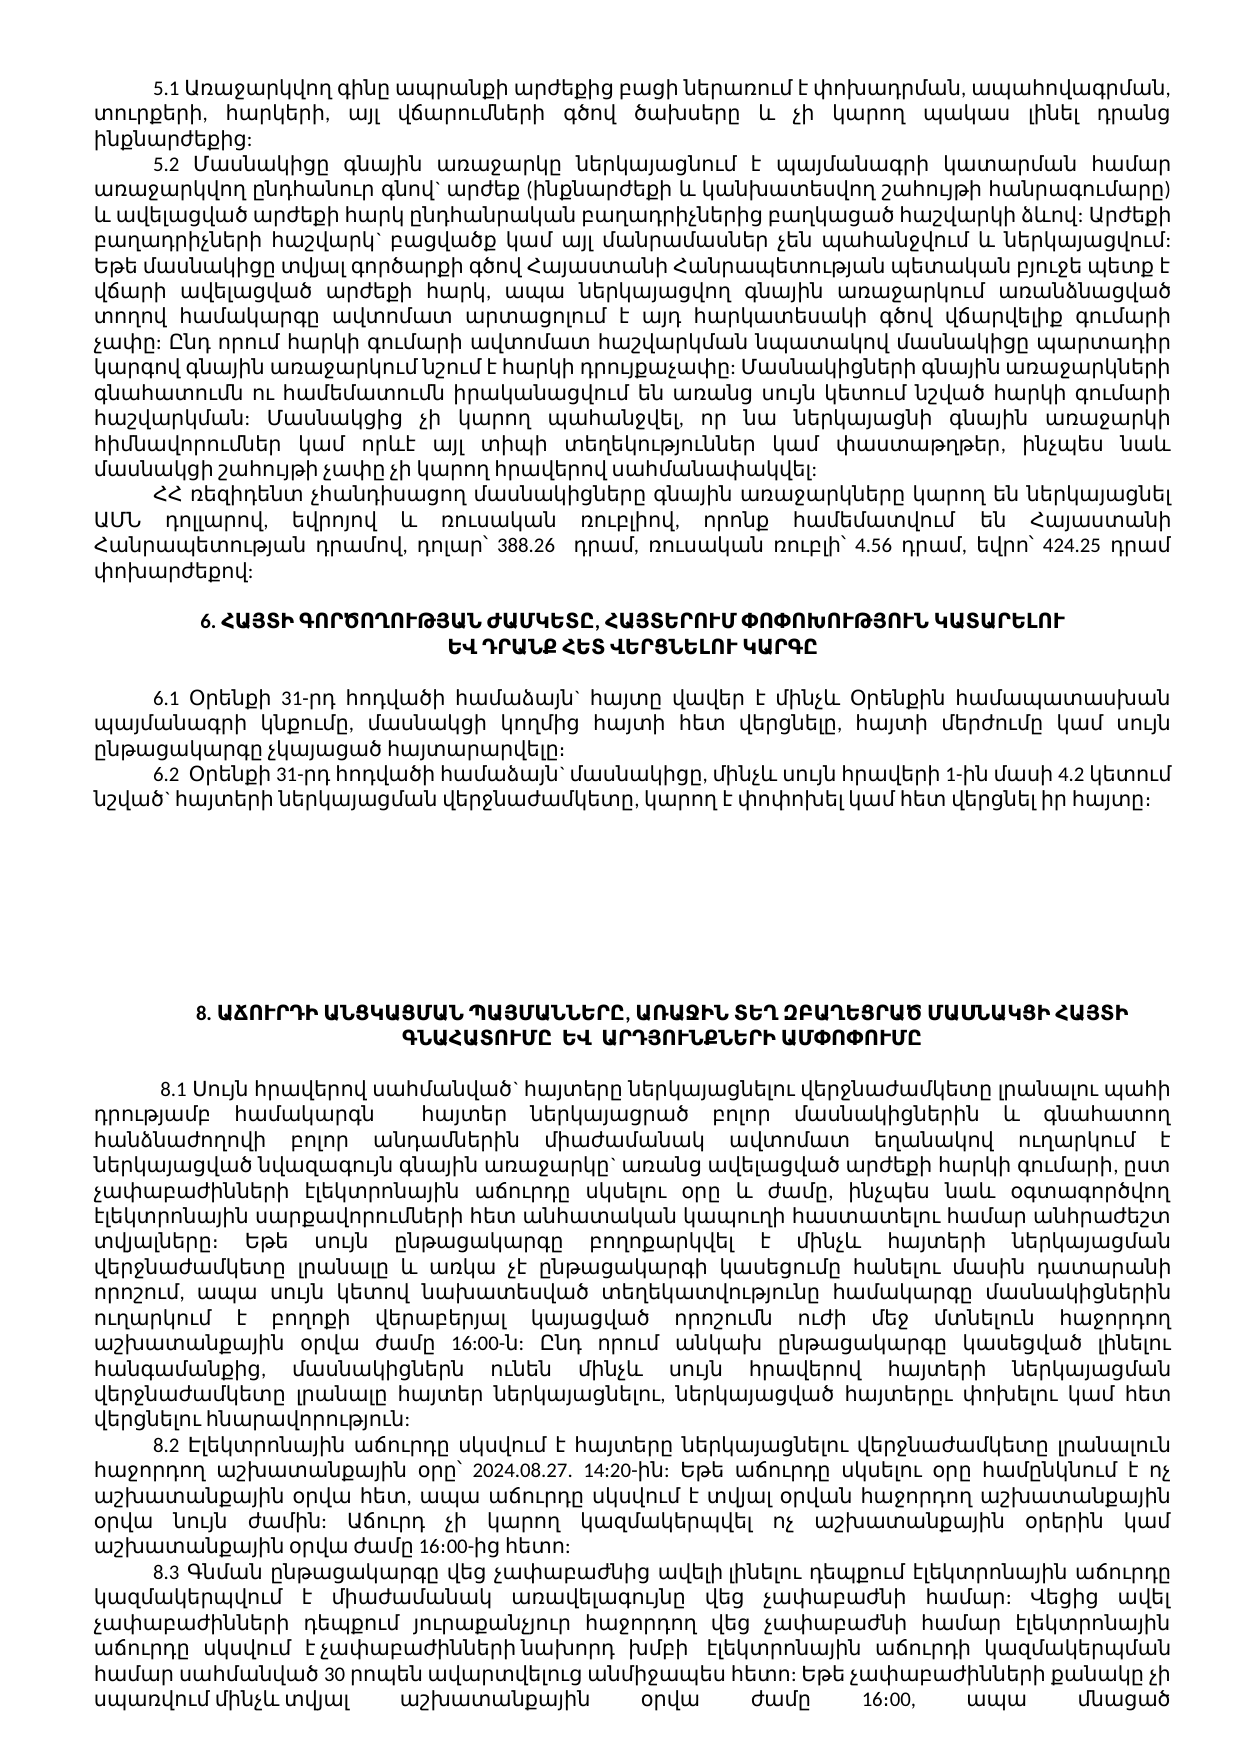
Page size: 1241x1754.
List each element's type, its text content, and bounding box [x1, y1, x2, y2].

text 5.2 Մասնակիցը գնային առաջարկը ներկայացնում է պայմանագրի կատարման համար առաջարկվող ընդհանուր գնով` արժեք (ինքնարժեքի և կանխատեսվող շահույթի հանրագումարը) և ավելացված արժեքի հարկ ընդհանրական բաղադրիչներից բաղկացած հաշվարկի ձևով: Արժեքի բաղադրիչների հաշվարկ` բացվածք կամ այլ մանրամասներ չեն պահանջվում և ներկայացվում: Եթե մասնակիցը տվյալ գործարքի գծով Հայաստանի Հանրապետության պետական բյուջե պետք է վճարի ավելացված արժեքի հարկ, ապա ներկայացվող գնային առաջարկում առանձնացված տողով համակարգը ավտոմատ արտացոլում է այդ հարկատեսակի գծով վճարվելիք գումարի չափը: Ընդ որում հարկի գումարի ավտոմատ հաշվարկման նպատակով մասնակիցը պարտադիր կարգով գնային առաջարկում նշում է հարկի դրույքաչափը: Մասնակիցների գնային առաջարկների գնահատումն ու համեմատումն իրականացվում են առանց սույն կետում նշված հարկի գումարի հաշվարկման: Մասնակցից չի կարող պահանջվել, որ նա ներկայացնի գնային առաջարկի հիմնավորումներ կամ որևէ այլ տիպի տեղեկություններ կամ փաստաթղթեր, ինչպես նաև մասնակցի շահույթի չափը չի կարող հրավերով սահմանափակվել: [94, 151, 1171, 482]
text 6.2 Օրենքի 31-րդ հոդվածի համաձայն` մասնակիցը, մինչև սույն հրավերի 1-ին մասի 4.2 կետում նշված` հայտերի ներկայացման վերջնաժամկետը, կարող է փոփոխել կամ հետ վերցնել իր հայտը։ [94, 761, 1171, 812]
text ԵՎ ԴՐԱՆՔ ՀԵՏ ՎԵՐՑՆԵԼՈՒ ԿԱՐԳԸ [94, 634, 1171, 659]
text 8.2 Էլեկտրոնային աճուրդը սկսվում է հայտերը ներկայացնելու վերջնաժամկետը լրանալուն հաջորդող աշխատանքային օրը՝ 2024.08.27. 14:20 -ին: Եթե աճուրդը սկսելու օրը համընկնում է ոչ աշխատանքային օրվա հետ, ապա աճուրդը սկսվում է տվյալ օրվան հաջորդող աշխատանքային օրվա նույն ժամին: Աճուրդ չի կարող կազմակերպվել ոչ աշխատանքային օրերին կամ աշխատանքային օրվա ժամը 16։00-ից հետո: [94, 1432, 1171, 1559]
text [94, 1559, 1171, 1712]
text 5.1 Առաջարկվող գինը ապրանքի արժեքից բացի ներառում է փոխադրման, ապահովագրման, տուրքերի, հարկերի, այլ վճարումների գծով ծախսերը և չի կարող պակաս լինել դրանց ինքնարժեքից: [94, 75, 1171, 151]
text 8. ԱՃՈՒՐԴԻ ԱՆՑԿԱՑՄԱՆ ՊԱՅՄԱՆՆԵՐԸ, ԱՌԱՋԻՆ ՏԵՂ ԶԲԱՂԵՑՐԱԾ ՄԱՍՆԱԿՑԻ ՀԱՅՏԻ [94, 1000, 1171, 1025]
text ԳՆԱՀԱՏՈՒՄԸ ԵՎ ԱՐԴՅՈՒՆՔՆԵՐԻ ԱՄՓՈՓՈՒՄԸ [94, 1025, 1171, 1051]
text 6. ՀԱՅՏԻ ԳՈՐԾՈՂՈՒԹՅԱՆ ԺԱՄԿԵՏԸ, ՀԱՅՏԵՐՈՒՄ ՓՈՓՈԽՈՒԹՅՈՒՆ ԿԱՏԱՐԵԼՈՒ [94, 609, 1171, 634]
text 6.1 Օրենքի 31-րդ հոդվածի համաձայն` հայտը վավեր է մինչև Օրենքին համապատասխան պայմանագրի կնքումը, մասնակցի կողմից հայտի հետ վերցնելը, հայտի մերժումը կամ սույն ընթացակարգը չկայացած հայտարարվելը։ [94, 685, 1171, 761]
text 8.1 Սույն հրավերով սահմանված` հայտերը ներկայացնելու վերջնաժամկետը լրանալու պահի դրությամբ համակարգն հայտեր ներկայացրած բոլոր մասնակիցներին և գնահատող հանձնաժողովի բոլոր անդամներին միաժամանակ ավտոմատ եղանակով ուղարկում է ներկայացված նվազագույն գնային առաջարկը` առանց ավելացված արժեքի հարկի գումարի, ըստ չափաբաժինների էլեկտրոնային աճուրդը սկսելու օրը և ժամը, ինչպես նաև օգտագործվող էլեկտրոնային սարքավորումների հետ անհատական կապուղի հաստատելու համար անհրաժեշտ տվյալները։ Եթե սույն ընթացակարգը բողոքարկվել է մինչև հայտերի ներկայացման վերջնաժամկետը լրանալը և առկա չէ ընթացակարգի կասեցումը հանելու մասին դատարանի որոշում, ապա սույն կետով նախատեսված տեղեկատվությունը համակարգը մասնակիցներին ուղարկում է բողոքի վերաբերյալ կայացված որոշումն ուժի մեջ մտնելուն հաջորդող աշխատանքային օրվա ժամը 16:00-ն: Ընդ որում անկախ ընթացակարգը կասեցված լինելու հանգամանքից, մասնակիցներն ունեն մինչև սույն հրավերով հայտերի ներկայացման վերջնաժամկետը լրանալը հայտեր ներկայացնելու, ներկայացված հայտերըւ փոխելու կամ հետ վերցնելու հնարավորություն: [94, 1076, 1171, 1432]
text ՀՀ ռեզիդենտ չհանդիսացող մասնակիցները գնային առաջարկները կարող են ներկայացնել ԱՄՆ դոլլարով, եվրոյով և ռուսական ռուբլիով, որոնք համեմատվում են Հայաստանի Հանրապետության դրամով, դոլար՝ 388.26 դրամ, ռուսական ռուբլի՝ 4.56 դրամ, եվրո՝ 424.25 դրամ փոխարժեքով: [94, 482, 1171, 583]
